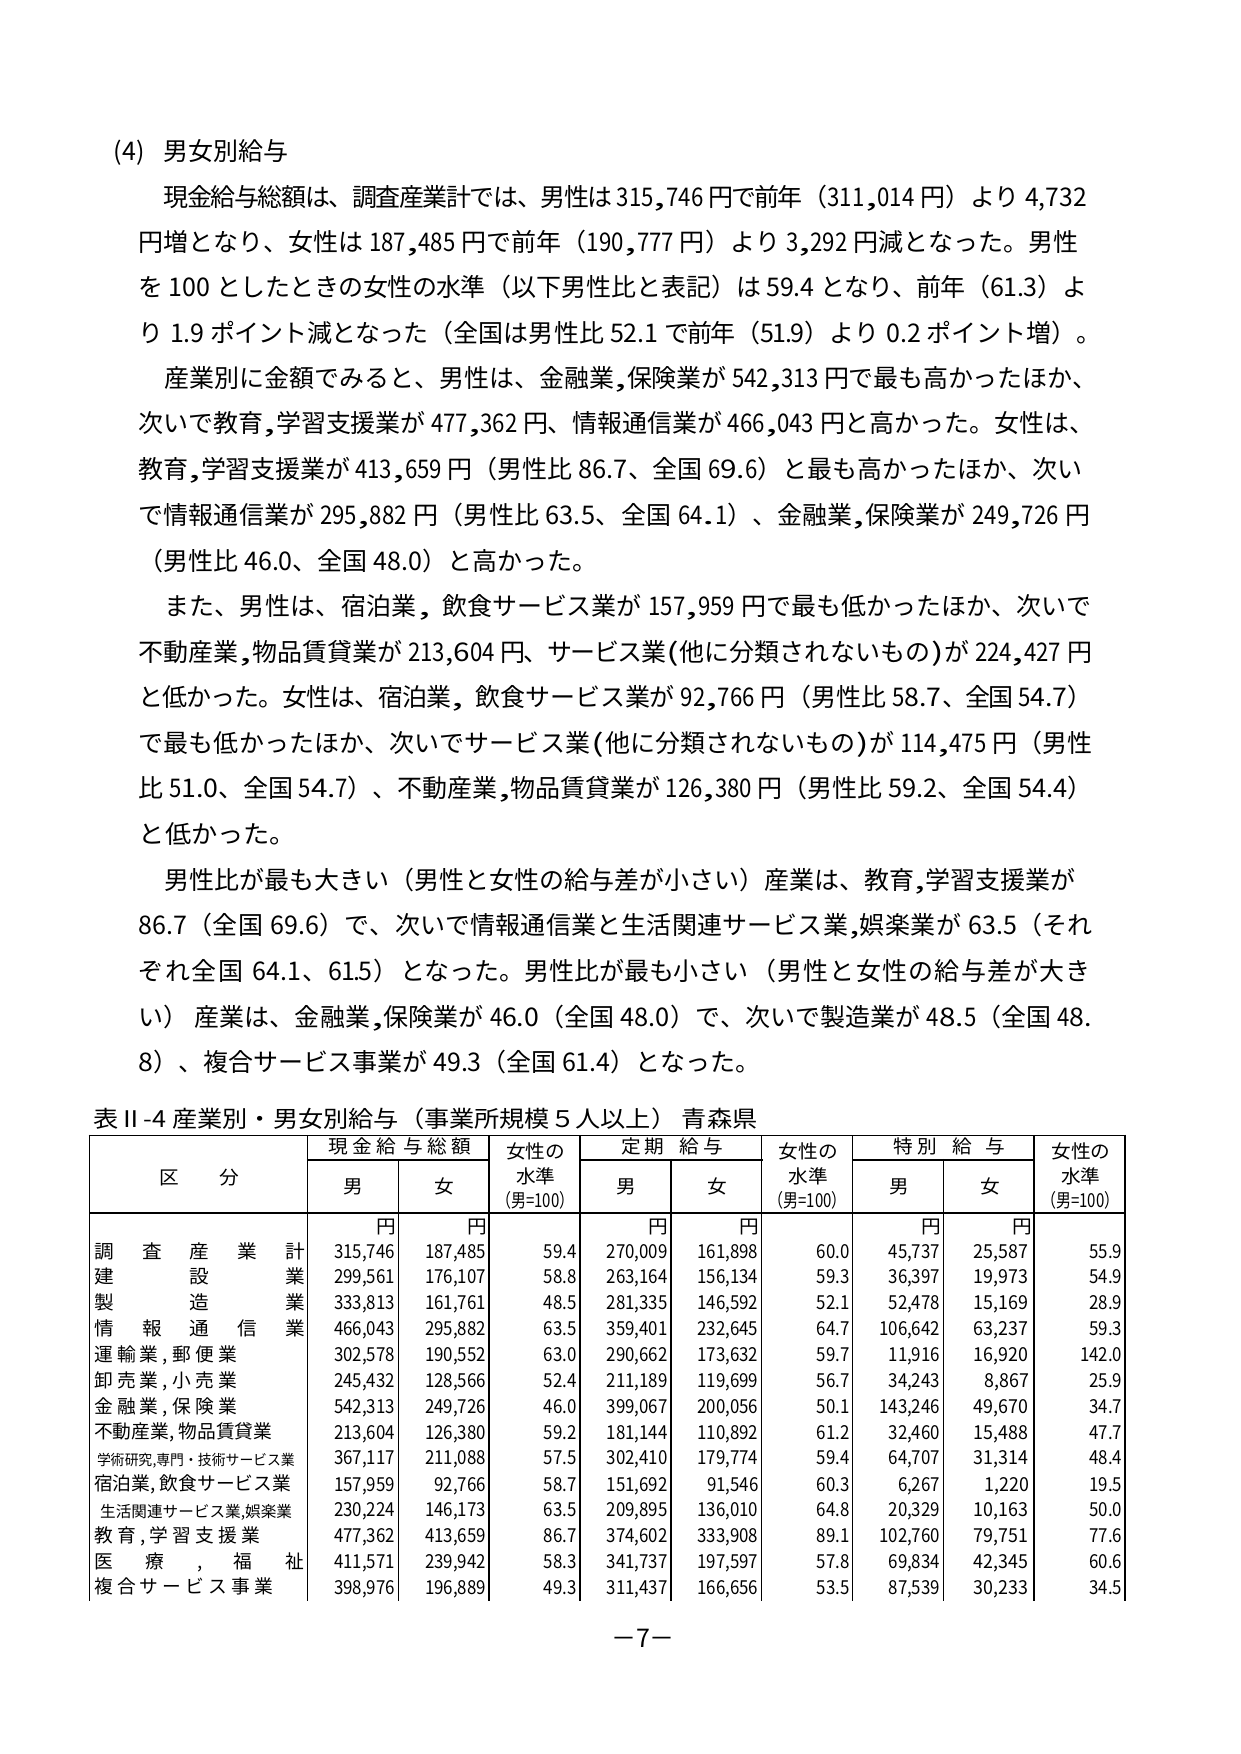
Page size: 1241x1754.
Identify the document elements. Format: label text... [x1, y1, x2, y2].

table_cell 367,117 [308, 1446, 398, 1471]
table_header 給 与 [671, 1136, 761, 1159]
text 次いで教育,学習支援業が 477,362 円、情報通信業が 466,043 円と高かった。女性は、教育,学習支援業が 413,659 円（男性比 86.7、全国 69.6）と最も高かったほか、次いで情報通信業が 295,882 円（男性比 63.5、全国 64.1）、金融業,保険業が 249,726 円 [138, 404, 1105, 531]
table_cell 円 [581, 1214, 670, 1239]
table_cell 58.7 [490, 1471, 579, 1498]
table_cell 52,478 [853, 1291, 943, 1316]
table_cell 20,329 [853, 1498, 943, 1523]
table_cell 146,173 [399, 1498, 488, 1523]
table_cell 341,737 [581, 1549, 670, 1575]
table_cell 333,813 [308, 1291, 398, 1316]
table_cell 製 造 業 [90, 1291, 307, 1316]
table_cell 48.5 [490, 1291, 579, 1316]
table_cell 466,043 [308, 1316, 398, 1342]
table_cell 89.1 [762, 1523, 852, 1549]
table_cell 157,959 [308, 1471, 398, 1498]
table_cell 10,163 [944, 1498, 1033, 1523]
table_cell 411,571 [308, 1549, 398, 1575]
text 産業別に金額でみると、男性は、金融業,保険業が 542,313 円で最も高かったほか、 [164, 359, 1240, 395]
table_cell 542,313 [308, 1394, 398, 1420]
table_cell 調 査 産 業 計 [90, 1239, 307, 1265]
table_cell 16,920 [944, 1342, 1033, 1368]
table_cell 230,224 [308, 1498, 398, 1523]
table_cell 290,662 [581, 1342, 670, 1368]
table_cell 302,410 [581, 1446, 670, 1471]
table_cell 173,632 [672, 1342, 761, 1368]
table_header 女性の水準 （男=100） [1035, 1136, 1124, 1212]
table_cell 63.5 [490, 1498, 579, 1523]
table_cell 302,578 [308, 1342, 398, 1368]
table_cell 女 [399, 1161, 488, 1212]
table_cell [1035, 1214, 1124, 1239]
table_cell 63.5 [490, 1316, 579, 1342]
table_cell 92,766 [399, 1471, 488, 1498]
table_cell 295,882 [399, 1316, 488, 1342]
table_cell 126,380 [399, 1420, 488, 1446]
table_cell 64.7 [762, 1316, 852, 1342]
table_cell 398,976 [308, 1575, 398, 1601]
table_cell 25.9 [1035, 1368, 1124, 1394]
table_cell 男 [853, 1161, 943, 1212]
table_cell 1,220 [944, 1471, 1033, 1498]
table_cell 91,546 [672, 1471, 761, 1498]
list 男女別給与 [113, 132, 1240, 168]
table_cell 宿泊業, 飲食サービス業 [90, 1471, 307, 1498]
table_header 与 総 額 [398, 1136, 488, 1159]
table_cell 56.7 [762, 1368, 852, 1394]
table_cell 60.6 [1035, 1549, 1124, 1575]
table_cell 197,597 [672, 1549, 761, 1575]
table_cell 176,107 [399, 1265, 488, 1291]
table_cell 143,246 [853, 1394, 943, 1420]
table_cell 情 報 通 信 業 [90, 1316, 307, 1342]
table_cell 52.4 [490, 1368, 579, 1394]
table_cell 59.3 [1035, 1316, 1124, 1342]
table_cell 34.5 [1035, 1575, 1124, 1601]
table_cell 128,566 [399, 1368, 488, 1394]
table_cell 49,670 [944, 1394, 1033, 1420]
table_cell 女 [944, 1161, 1033, 1212]
table_cell 200,056 [672, 1394, 761, 1420]
table_cell 60.3 [762, 1471, 852, 1498]
table_cell 60.0 [762, 1239, 852, 1265]
table_cell 円 [944, 1214, 1033, 1239]
table_cell 181,144 [581, 1420, 670, 1446]
table_header 区 分 [90, 1136, 307, 1212]
table_cell 106,642 [853, 1316, 943, 1342]
table_cell 136,010 [672, 1498, 761, 1523]
table_cell 女 [672, 1161, 761, 1212]
table_cell 299,561 [308, 1265, 398, 1291]
table_cell 64.8 [762, 1498, 852, 1523]
table_cell 57.8 [762, 1549, 852, 1575]
table_cell 61.2 [762, 1420, 852, 1446]
text 男性比が最も大きい（男性と女性の給与差が小さい）産業は、教育,学習支援業が [164, 861, 1240, 897]
table_cell 333,908 [672, 1523, 761, 1549]
table_cell 63.0 [490, 1342, 579, 1368]
table_cell [90, 1214, 307, 1239]
table_cell 36,397 [853, 1265, 943, 1291]
text 現金給与総額は、調査産業計では、男性は 315,746 円で前年（311,014 円）より 4,732 [163, 177, 1240, 213]
table_cell 161,898 [672, 1239, 761, 1265]
table_cell 34,243 [853, 1368, 943, 1394]
table_cell 211,189 [581, 1368, 670, 1394]
text 86.7（全国 69.6）で、次いで情報通信業と生活関連サービス業,娯楽業が 63.5（それぞれ全国 64.1、61.5）となった。男性比が最も小さい（男性と女性の給与差が大きい） 産業は、金融業,保険業が 46.0（全国 48.0）で、次いで製造業が 48.5（全国 48.8）、複合サービス事業が 49.3（全国 61.4）となった。 [138, 906, 1092, 1079]
table_cell 77.6 [1035, 1523, 1124, 1549]
table_cell 15,169 [944, 1291, 1033, 1316]
table_cell 52.1 [762, 1291, 852, 1316]
table_cell 45,737 [853, 1239, 943, 1265]
table_cell 161,761 [399, 1291, 488, 1316]
table_cell 19,973 [944, 1265, 1033, 1291]
table_cell 58.3 [490, 1549, 579, 1575]
table_cell 50.0 [1035, 1498, 1124, 1523]
table_cell 31,314 [944, 1446, 1033, 1471]
table_header 給 [943, 1136, 971, 1159]
table_cell 142.0 [1035, 1342, 1124, 1368]
table_cell 119,699 [672, 1368, 761, 1394]
table_cell 146,592 [672, 1291, 761, 1316]
table_cell 建 設 業 [90, 1265, 307, 1291]
table_cell 8,867 [944, 1368, 1033, 1394]
table_cell 55.9 [1035, 1239, 1124, 1265]
text （男性比 46.0、全国 48.0）と高かった。 [138, 541, 1240, 577]
table_cell 102,760 [853, 1523, 943, 1549]
table_cell 359,401 [581, 1316, 670, 1342]
table_cell 医 療 , 福 祉 [90, 1549, 307, 1575]
table_cell 399,067 [581, 1394, 670, 1420]
table_cell [762, 1214, 852, 1239]
table_cell 64,707 [853, 1446, 943, 1471]
table_cell 87,539 [853, 1575, 943, 1601]
table_cell 79,751 [944, 1523, 1033, 1549]
table_cell 59.2 [490, 1420, 579, 1446]
text 表Ⅱ-4 産業別・男女別給与（事業所規模５人以上） 青森県 [93, 1100, 1240, 1134]
table_cell 46.0 [490, 1394, 579, 1420]
table_cell 270,009 [581, 1239, 670, 1265]
table_cell 49.3 [490, 1575, 579, 1601]
table_cell 19.5 [1035, 1471, 1124, 1498]
table_cell 円 [853, 1214, 943, 1239]
table_cell 209,895 [581, 1498, 670, 1523]
table_cell 110,892 [672, 1420, 761, 1446]
table_cell 239,942 [399, 1549, 488, 1575]
table_cell 金 融 業 , 保 険 業 [90, 1394, 307, 1420]
table_cell 卸 売 業 , 小 売 業 [90, 1368, 307, 1394]
table_cell 190,552 [399, 1342, 488, 1368]
table_cell 151,692 [581, 1471, 670, 1498]
table_header 定 期 [581, 1136, 671, 1159]
table_cell 教 育 , 学 習 支 援 業 [90, 1523, 307, 1549]
table_cell 48.4 [1035, 1446, 1124, 1471]
table_cell 6,267 [853, 1471, 943, 1498]
table_cell 男 [581, 1161, 670, 1212]
table_cell 50.1 [762, 1394, 852, 1420]
table_header 与 [971, 1136, 1033, 1159]
table_cell 63,237 [944, 1316, 1033, 1342]
table_cell 11,916 [853, 1342, 943, 1368]
table_cell 69,834 [853, 1549, 943, 1575]
table_cell 315,746 [308, 1239, 398, 1265]
table_cell 54.9 [1035, 1265, 1124, 1291]
table_cell 413,659 [399, 1523, 488, 1549]
table_cell 179,774 [672, 1446, 761, 1471]
table_cell [490, 1214, 579, 1239]
table_cell 円 [672, 1214, 761, 1239]
table_cell 477,362 [308, 1523, 398, 1549]
text 円増となり、女性は 187,485 円で前年（190,777 円）より 3,292 円減となった。男性 [138, 222, 1240, 259]
table_cell 263,164 [581, 1265, 670, 1291]
table_cell 25,587 [944, 1239, 1033, 1265]
table_cell 42,345 [944, 1549, 1033, 1575]
table_cell 374,602 [581, 1523, 670, 1549]
table_cell 281,335 [581, 1291, 670, 1316]
table_cell 34.7 [1035, 1394, 1124, 1420]
table_cell 57.5 [490, 1446, 579, 1471]
table_cell 47.7 [1035, 1420, 1124, 1446]
table_cell 58.8 [490, 1265, 579, 1291]
table_cell 30,233 [944, 1575, 1033, 1601]
table_cell 複 合 サ ー ビ ス 事 業 [90, 1575, 307, 1601]
table_cell 円 [399, 1214, 488, 1239]
table_cell 59.4 [490, 1239, 579, 1265]
table_cell 211,088 [399, 1446, 488, 1471]
table_cell 245,432 [308, 1368, 398, 1394]
table_cell 32,460 [853, 1420, 943, 1446]
table_cell 156,134 [672, 1265, 761, 1291]
table_cell 53.5 [762, 1575, 852, 1601]
table_header 女性の水準 （男=100） [490, 1136, 579, 1212]
table_header 現 金 給 [308, 1136, 398, 1159]
table_cell 213,604 [308, 1420, 398, 1446]
table_cell 187,485 [399, 1239, 488, 1265]
table_cell 生活関連サービス業,娯楽業 [90, 1498, 307, 1523]
table_cell 311,437 [581, 1575, 670, 1601]
table_cell 166,656 [672, 1575, 761, 1601]
table_header 特 別 [853, 1136, 943, 1159]
table_cell 249,726 [399, 1394, 488, 1420]
table_cell 59.4 [762, 1446, 852, 1471]
text また、男性は、宿泊業, 飲食サービス業が 157,959 円で最も低かったほか、次いで不動産業,物品賃貸業が 213,604 円、サービス業(他に分類されないもの)が 224,427 円と低かった。女性は、宿泊業, 飲食サービス業が 92,766 円（男性比 58.7、全国 54.7）で最も低かったほか、次いでサービス業(他に分類されないもの)が 114,475 円（男性比 51.0、全国 54.7）、不動産業,物品賃貸業が 126,380 円（男性比 59.2、全国 54.4）と低かった。 [138, 586, 1093, 851]
text を 100 としたときの女性の水準（以下男性比と表記）は 59.4 となり、前年（61.3）よ [138, 268, 1240, 304]
table_cell 86.7 [490, 1523, 579, 1549]
table_cell 59.3 [762, 1265, 852, 1291]
table_cell 196,889 [399, 1575, 488, 1601]
table_cell 男 [308, 1161, 398, 1212]
table_cell 28.9 [1035, 1291, 1124, 1316]
text り 1.9 ポイント減となった（全国は男性比 52.1 で前年（51.9）より 0.2 ポイント増）。 [138, 313, 1240, 350]
table_header 女性の水準 （男=100） [762, 1136, 852, 1212]
table_cell 円 [308, 1214, 398, 1239]
table_cell 学術研究,専門・技術サービス業 [90, 1446, 307, 1471]
table_cell 232,645 [672, 1316, 761, 1342]
table_cell 59.7 [762, 1342, 852, 1368]
table_cell 15,488 [944, 1420, 1033, 1446]
table_cell 不動産業, 物品賃貸業 [90, 1420, 307, 1446]
table_cell 運 輸 業 , 郵 便 業 [90, 1342, 307, 1368]
